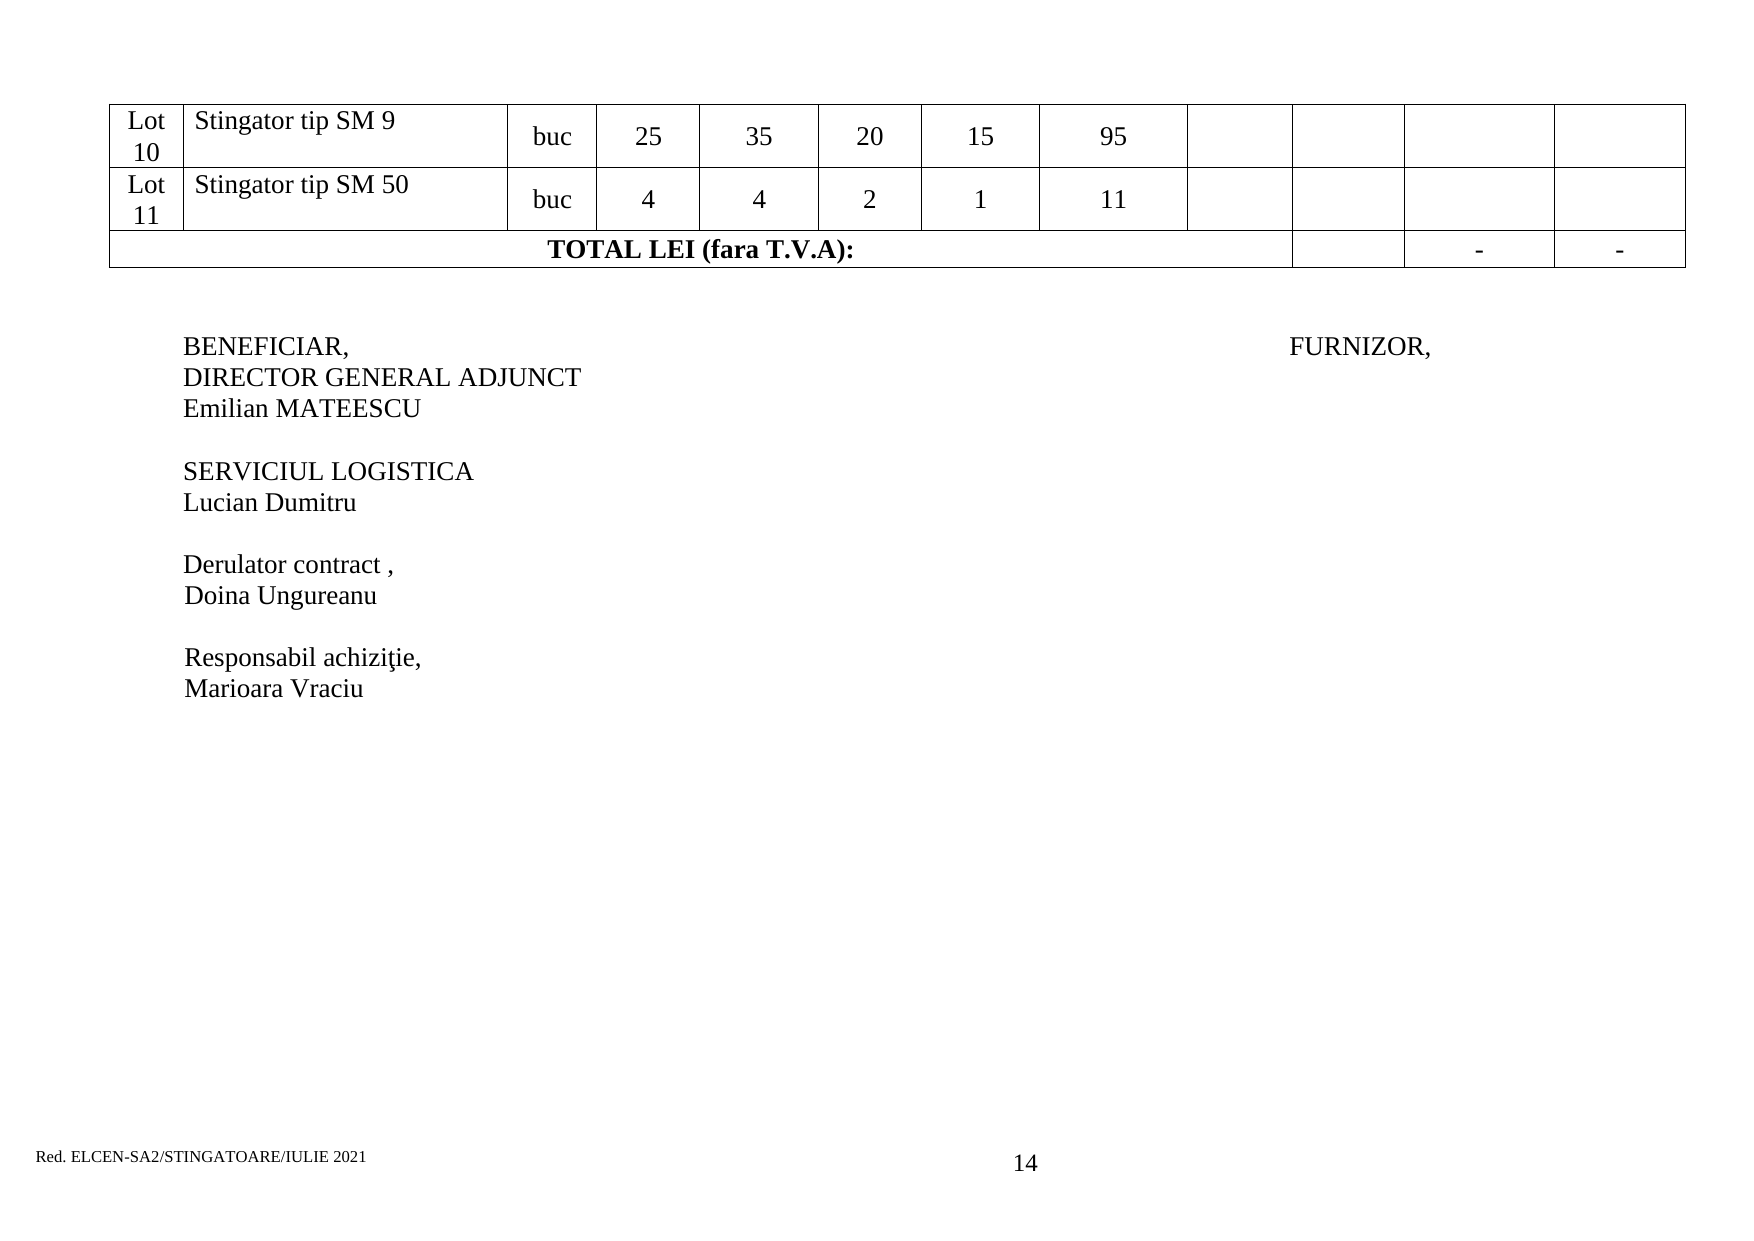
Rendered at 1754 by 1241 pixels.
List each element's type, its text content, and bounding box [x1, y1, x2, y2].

table_cell 20 [819, 105, 921, 167]
table_cell 95 [1040, 105, 1187, 167]
table_cell 4 [597, 168, 699, 230]
table_cell Stingator tip SM 50 [184, 168, 507, 230]
table_cell [1405, 105, 1554, 167]
table_cell [1405, 168, 1554, 230]
table_cell Lot 11 [110, 168, 183, 230]
text Responsabil achiziţie, [35, 641, 1680, 673]
table_cell TOTAL LEI (fara T.V.A): [110, 231, 1292, 267]
table_cell buc [508, 168, 596, 230]
table_cell [1293, 105, 1404, 167]
table_cell [1293, 231, 1404, 267]
text DIRECTOR GENERAL ADJUNCT [35, 361, 1680, 392]
table_cell 2 [819, 168, 921, 230]
text BENEFICIAR, FURNIZOR, [109, 330, 1680, 361]
table_cell 4 [700, 168, 818, 230]
text Lucian Dumitru [35, 486, 1680, 517]
text SERVICIUL LOGISTICA [35, 454, 1680, 486]
table_cell 1 [922, 168, 1039, 230]
table_cell 15 [922, 105, 1039, 167]
text Derulator contract , [35, 548, 1680, 579]
table_cell Stingator tip SM 9 [184, 105, 507, 167]
table_cell [1293, 168, 1404, 230]
text Doina Ungureanu [35, 579, 1680, 610]
text Emilian MATEESCU [35, 392, 1680, 423]
table_cell 25 [597, 105, 699, 167]
table_cell Lot 10 [110, 105, 183, 167]
table_cell buc [508, 105, 596, 167]
table_cell - [1405, 231, 1554, 267]
table_cell [1188, 168, 1292, 230]
table_cell 11 [1040, 168, 1187, 230]
table_cell 35 [700, 105, 818, 167]
table_cell [1555, 168, 1685, 230]
table_cell [1188, 105, 1292, 167]
text Marioara Vraciu [35, 673, 1680, 704]
table_cell [1555, 105, 1685, 167]
table_cell - [1555, 231, 1685, 267]
